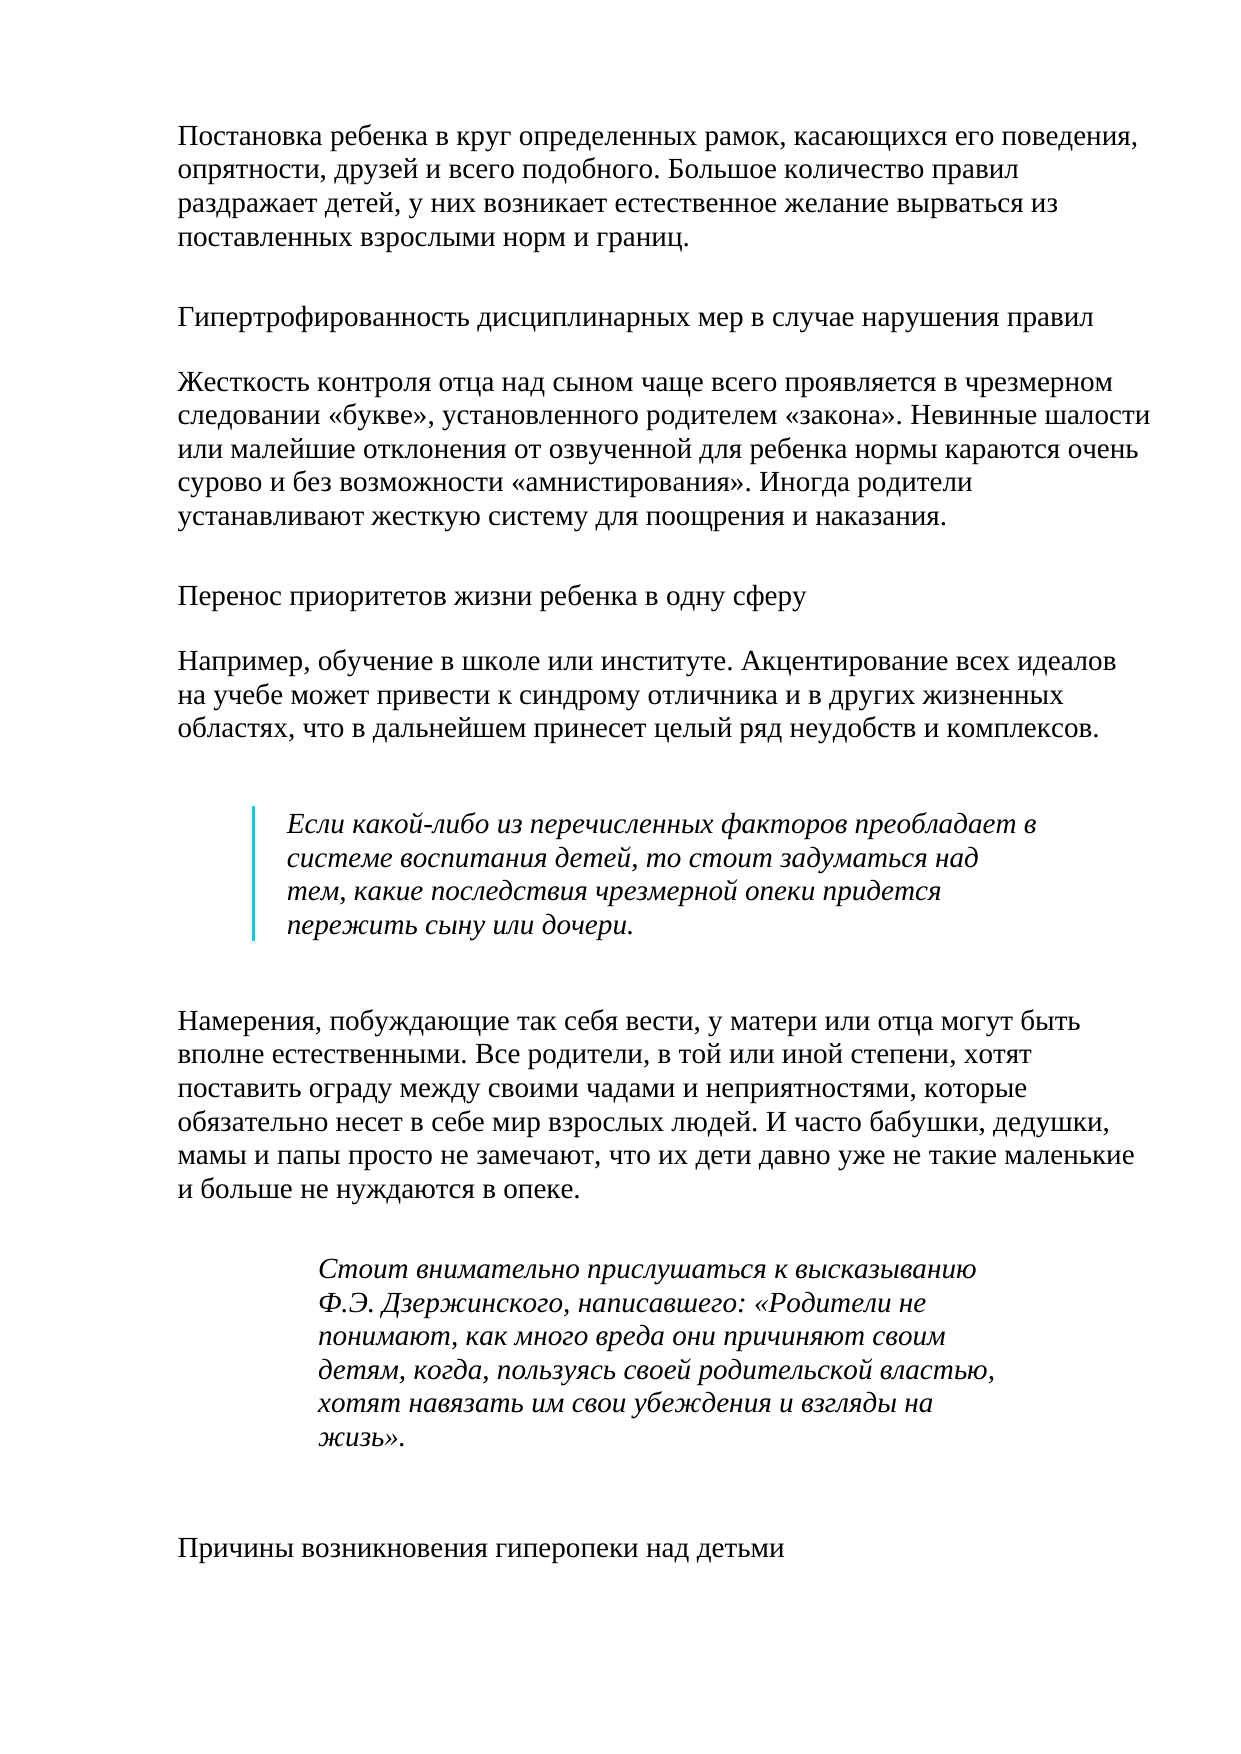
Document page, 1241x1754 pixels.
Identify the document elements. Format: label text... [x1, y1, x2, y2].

text Например, обучение в школе или институте. Акцентирование всех идеалов на учебе может привести к синдрому отличника и в других жизненных областях, что в дальнейшем принесет целый ряд неудобств и комплексов. [177, 643, 1152, 744]
text Жесткость контроля отца над сыном чаще всего проявляется в чрезмерном следовании «букве», установленного родителем «закона». Невинные шалости или малейшие отклонения от озвученной для ребенка нормы караются очень сурово и без возможности «амнистирования». Иногда родители устанавливают жесткую систему для поощрения и наказания. [177, 364, 1152, 532]
text Если какой-либо из перечисленных факторов преобладает в системе воспитания детей, то стоит задуматься над тем, какие последствия чрезмерной опеки придется пережить сыну или дочери. [255, 806, 1042, 941]
text Причины возникновения гиперопеки над детьми [177, 1531, 1152, 1564]
text Намерения, побуждающие так себя вести, у матери или отца могут быть вполне естественными. Все родители, в той или иной степени, хотят поставить ограду между своими чадами и неприятностями, которые обязательно несет в себе мир взрослых людей. И часто бабушки, дедушки, мамы и папы просто не замечают, что их дети давно уже не такие маленькие и больше не нуждаются в опеке. [177, 1003, 1152, 1204]
text Гипертрофированность дисциплинарных мер в случае нарушения правил [177, 299, 1152, 333]
text Перенос приоритетов жизни ребенка в одну сферу [177, 578, 1152, 612]
text Стоит внимательно прислушаться к высказыванию Ф.Э. Дзержинского, написавшего: «Родители не понимают, как много вреда они причиняют своим детям, когда, пользуясь своей родительской властью, хотят навязать им свои убеждения и взгляды на жизь». [318, 1251, 1011, 1452]
text Постановка ребенка в круг определенных рамок, касающихся его поведения, опрятности, друзей и всего подобного. Большое количество правил раздражает детей, у них возникает естественное желание вырваться из поставленных взрослыми норм и границ. [177, 118, 1152, 252]
